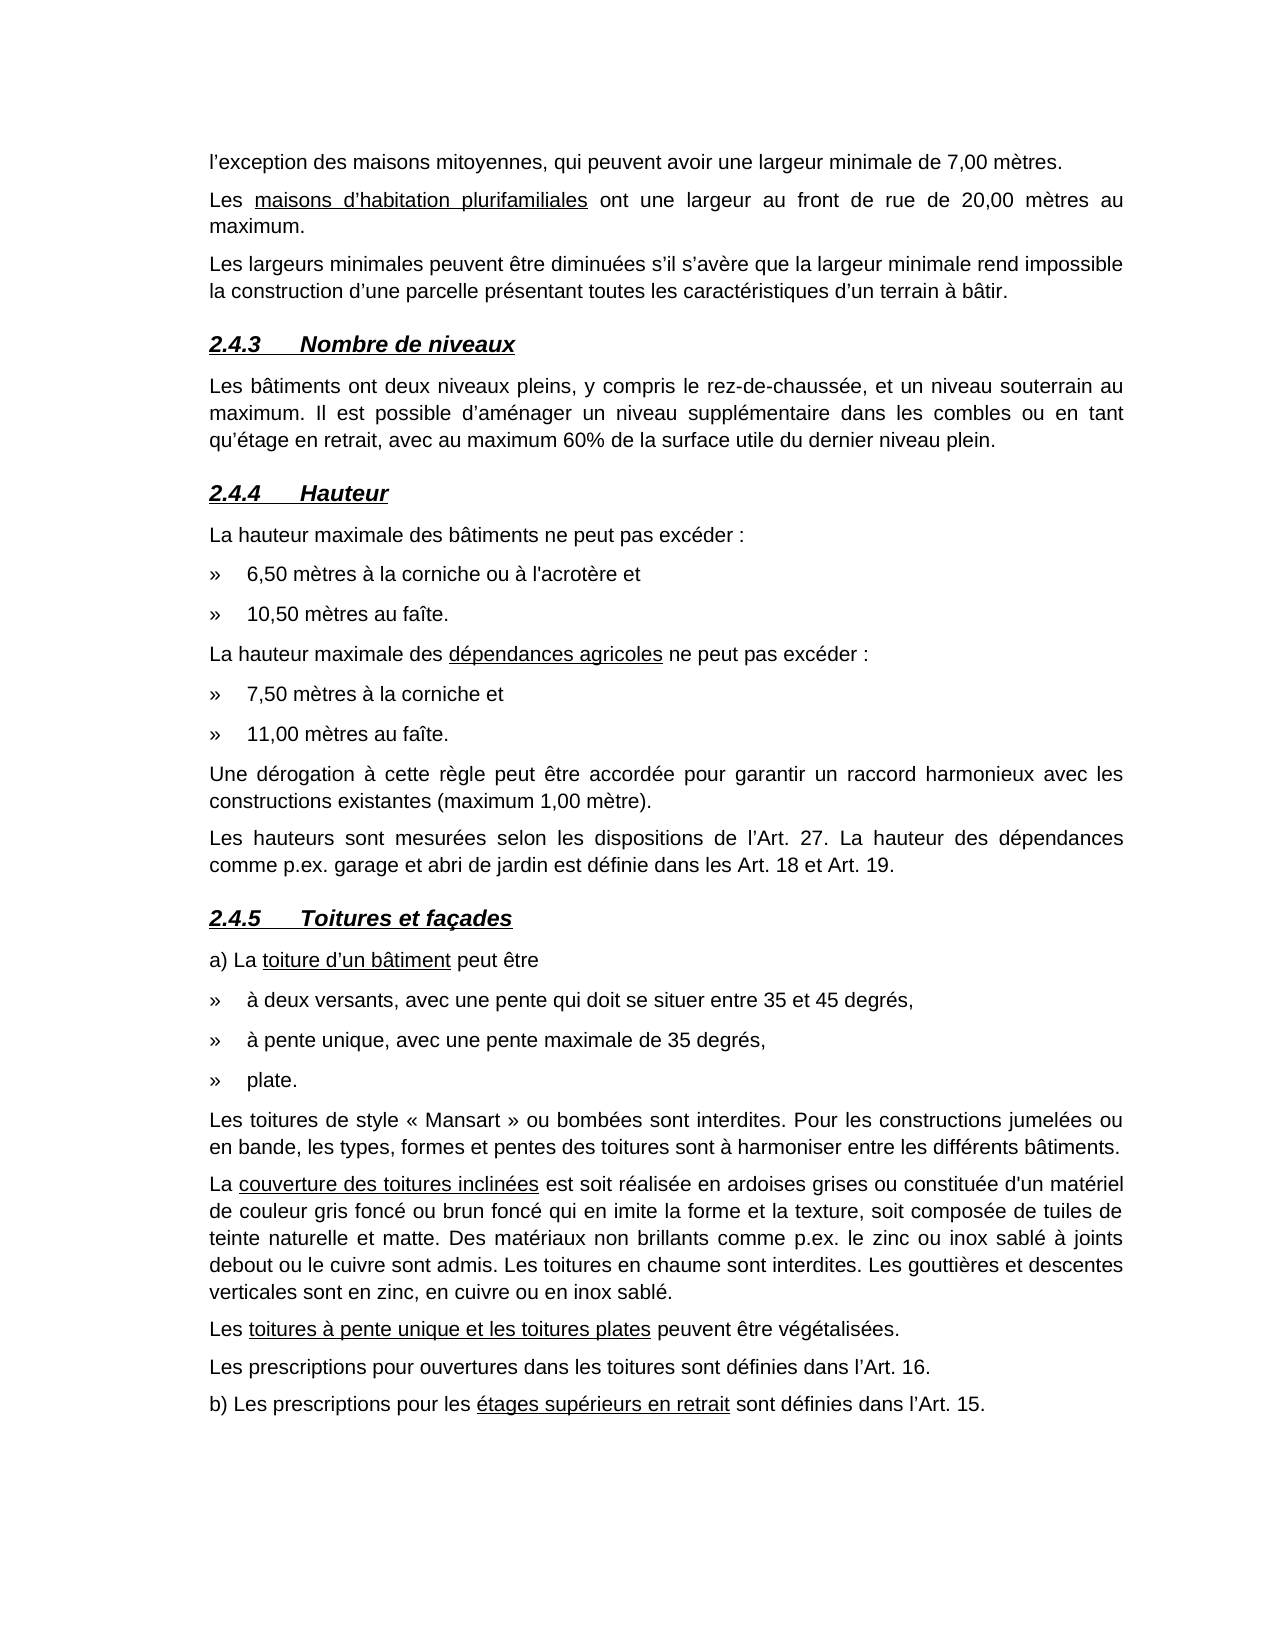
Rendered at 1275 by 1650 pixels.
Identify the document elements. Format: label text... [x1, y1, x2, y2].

text Les toitures de style « Mansart » ou bombées sont interdites. Pour les constructions jumelées ou en bande, les types, formes et pentes des toitures sont à harmoniser entre les différents bâtiments. [209, 1107, 1125, 1158]
subtitle 2.4.4 Hauteur [209, 480, 1125, 506]
text Les largeurs minimales peuvent être diminuées s’il s’avère que la largeur minimale rend impossible la construction d’une parcelle présentant toutes les caractéristiques d’un terrain à bâtir. [209, 252, 1125, 303]
list 11,00 mètres au faîte. [209, 722, 1125, 746]
subtitle 2.4.5 Toitures et façades [209, 905, 1125, 931]
list à pente unique, avec une pente maximale de 35 degrés, [209, 1027, 1125, 1051]
text Une dérogation à cette règle peut être accordée pour garantir un raccord harmonieux avec les constructions existantes (maximum 1,00 mètre). [209, 762, 1125, 813]
list 7,50 mètres à la corniche et [209, 682, 1125, 706]
text Les prescriptions pour ouvertures dans les toitures sont définies dans l’Art. 16. [209, 1354, 1125, 1378]
text La hauteur maximale des bâtiments ne peut pas excéder : [209, 523, 1125, 547]
list 6,50 mètres à la corniche ou à l'acrotère et [209, 562, 1125, 586]
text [209, 150, 1125, 174]
text Les toitures à pente unique et les toitures plates peuvent être végétalisées. [209, 1317, 1125, 1341]
text La hauteur maximale des dépendances agricoles ne peut pas excéder : [209, 642, 1125, 666]
subtitle 2.4.3 Nombre de niveaux [209, 331, 1125, 357]
text Les hauteurs sont mesurées selon les dispositions de l’Art. 27. La hauteur des dépendances comme p.ex. garage et abri de jardin est définie dans les Art. 18 et Art. 19. [209, 826, 1125, 877]
list à deux versants, avec une pente qui doit se situer entre 35 et 45 degrés, [209, 987, 1125, 1011]
text Les maisons d’habitation plurifamiliales ont une largeur au front de rue de 20,00 mètres au maximum. [209, 187, 1125, 238]
text b) Les prescriptions pour les étages supérieurs en retrait sont définies dans l’Art. 15. [209, 1392, 1125, 1416]
text a) La toiture d’un bâtiment peut être [209, 948, 1125, 972]
list plate. [209, 1067, 1125, 1091]
list 10,50 mètres au faîte. [209, 602, 1125, 626]
text Les bâtiments ont deux niveaux pleins, y compris le rez-de-chaussée, et un niveau souterrain au maximum. Il est possible d’aménager un niveau supplémentaire dans les combles ou en tant qu’étage en retrait, avec au maximum 60% de la surface utile du dernier niveau plein. [209, 374, 1125, 452]
text La couverture des toitures inclinées est soit réalisée en ardoises grises ou constituée d'un matériel de couleur gris foncé ou brun foncé qui en imite la forme et la texture, soit composée de tuiles de teinte naturelle et matte. Des matériaux non brillants comme p.ex. le zinc ou inox sablé à joints debout ou le cuivre sont admis. Les toitures en chaume sont interdites. Les gouttières et descentes verticales sont en zinc, en cuivre ou en inox sablé. [209, 1172, 1125, 1304]
